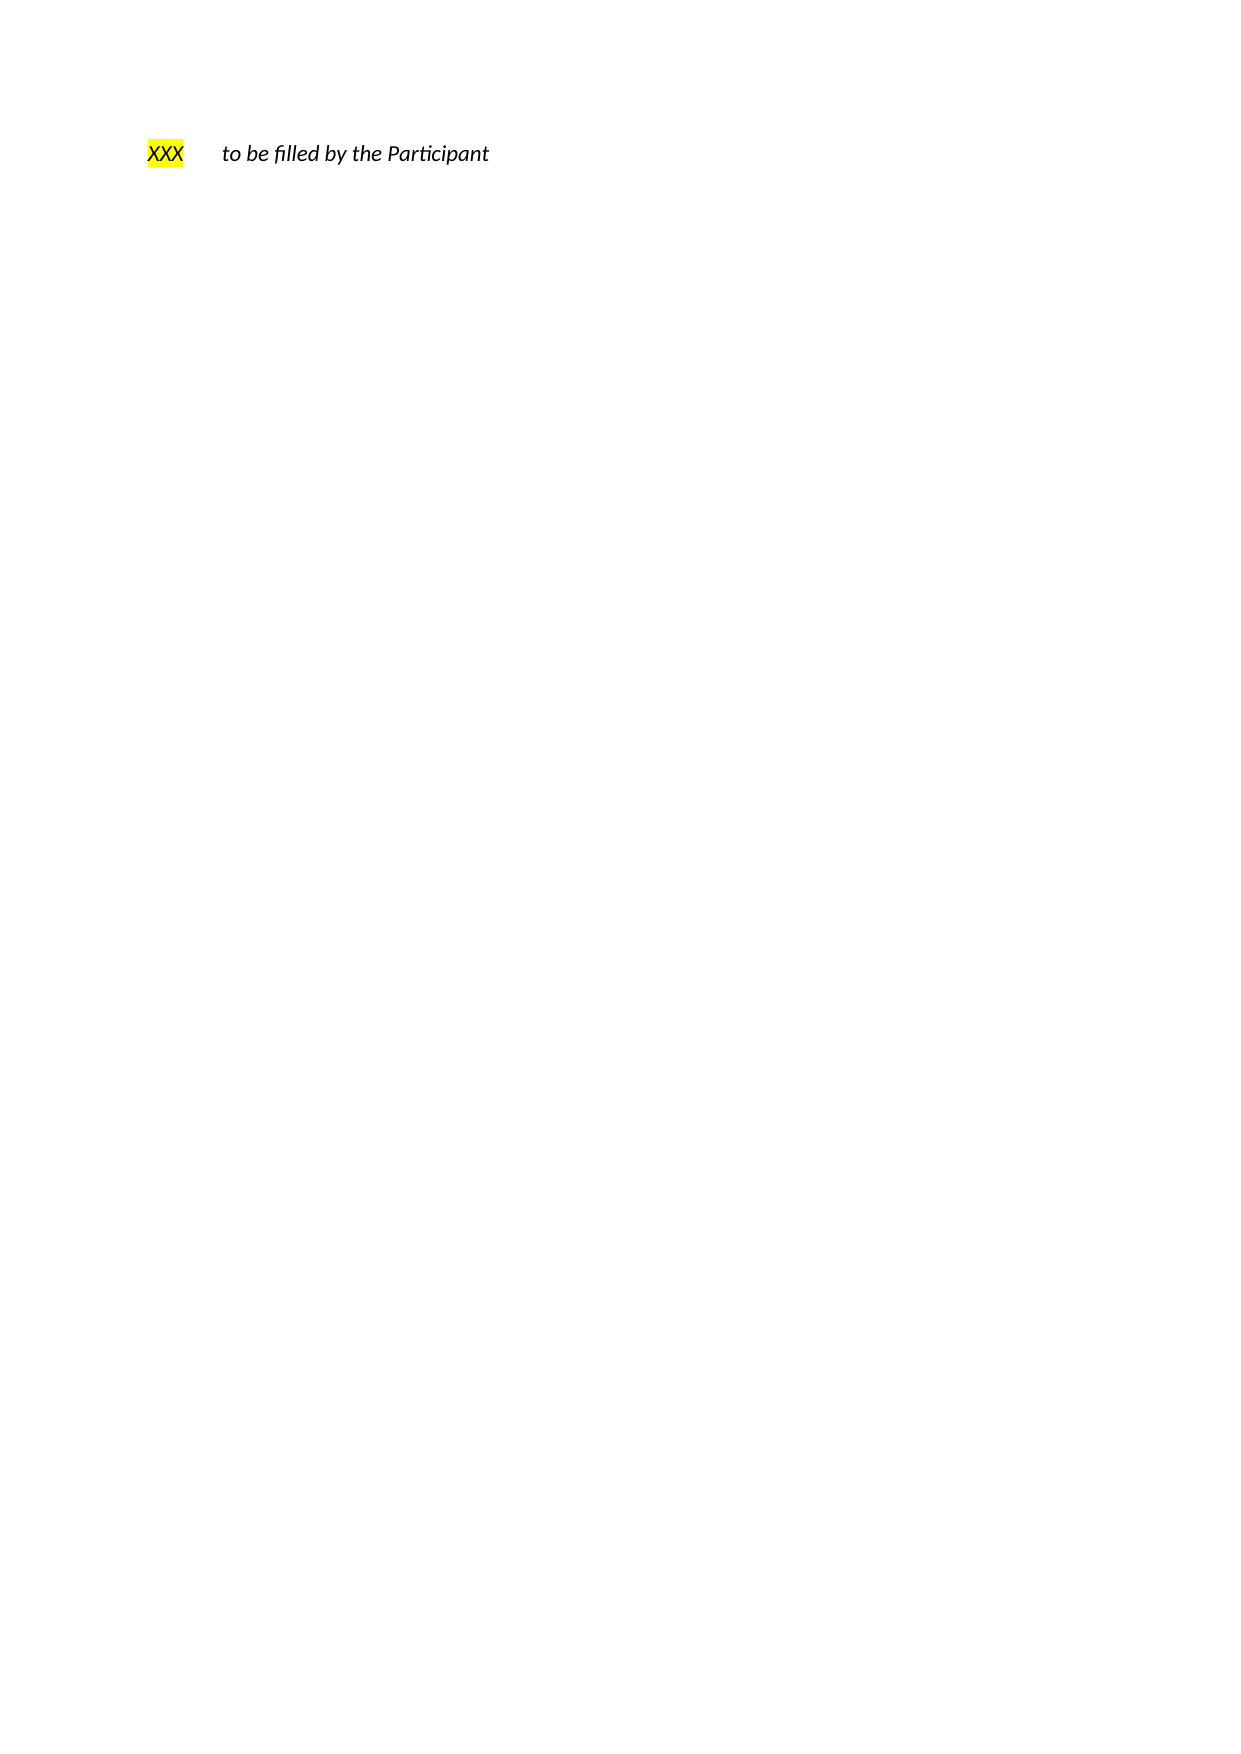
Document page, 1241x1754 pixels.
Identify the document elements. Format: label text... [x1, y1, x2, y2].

text XXX to be filled by the Participant [183, 139, 1092, 167]
